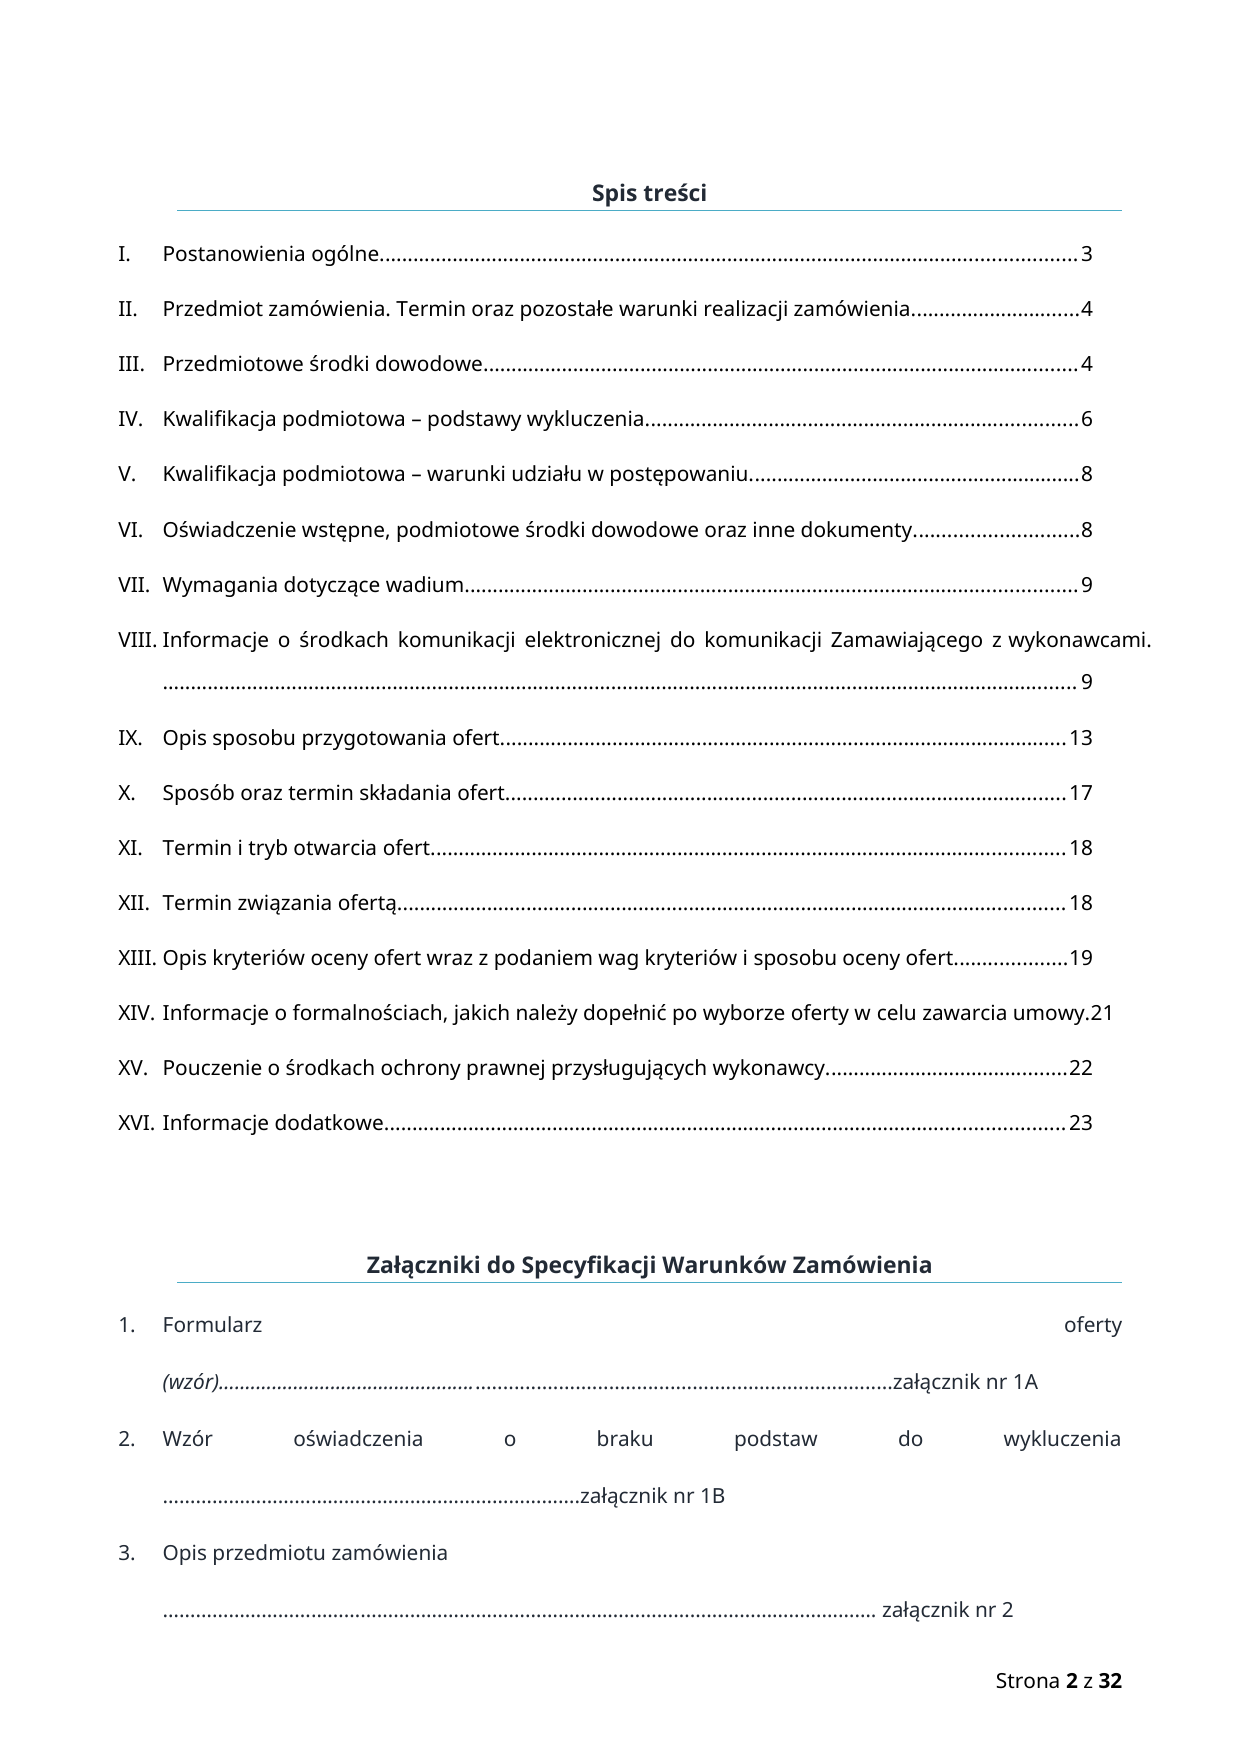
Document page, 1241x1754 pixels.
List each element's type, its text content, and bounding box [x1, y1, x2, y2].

text III. Przedmiotowe środki dowodowe. 4 [118, 349, 1152, 378]
text Załączniki do Specyfikacji Warunków Zamówienia [177, 1249, 1122, 1282]
text V. Kwalifikacja podmiotowa – warunki udziału w postępowaniu. 8 [118, 459, 1152, 488]
list Wzór oświadczenia o braku podstaw do wykluczenia ………………………………………………………………….załącznik nr 1B [118, 1424, 1122, 1510]
text IX. Opis sposobu przygotowania ofert. 13 [118, 723, 1152, 751]
text VIII. Informacje o środkach komunikacji elektronicznej do komunikacji Zamawiającego z wykonawcami. 9 [118, 625, 1152, 696]
text VI. Oświadczenie wstępne, podmiotowe środki dowodowe oraz inne dokumenty. 8 [118, 515, 1152, 543]
text VII. Wymagania dotyczące wadium. 9 [118, 570, 1152, 598]
list Opis przedmiotu zamówienia …………………………………………………………………………………………………………………. załącznik nr 2 [118, 1538, 1122, 1623]
text XIV. Informacje o formalnościach, jakich należy dopełnić po wyborze oferty w celu zawarcia umowy. 21 [118, 998, 1152, 1027]
text I. Postanowienia ogólne. 3 [118, 239, 1152, 268]
text II. Przedmiot zamówienia. Termin oraz pozostałe warunki realizacji zamówienia. 4 [118, 294, 1152, 323]
text XV. Pouczenie o środkach ochrony prawnej przysługujących wykonawcy. 22 [118, 1053, 1152, 1082]
text XII. Termin związania ofertą. 18 [118, 888, 1152, 916]
text XVI. Informacje dodatkowe. 23 [118, 1108, 1152, 1137]
text XIII. Opis kryteriów oceny ofert wraz z podaniem wag kryteriów i sposobu oceny ofert. 19 [118, 943, 1152, 971]
list Formularz oferty (wzór)...........................................................................................................................załącznik nr 1A [118, 1311, 1122, 1396]
text X. Sposób oraz termin składania ofert. 17 [118, 778, 1152, 806]
text IV. Kwalifikacja podmiotowa – podstawy wykluczenia. 6 [118, 404, 1152, 433]
text XI. Termin i tryb otwarcia ofert. 18 [118, 833, 1152, 861]
text Spis treści [177, 177, 1122, 210]
